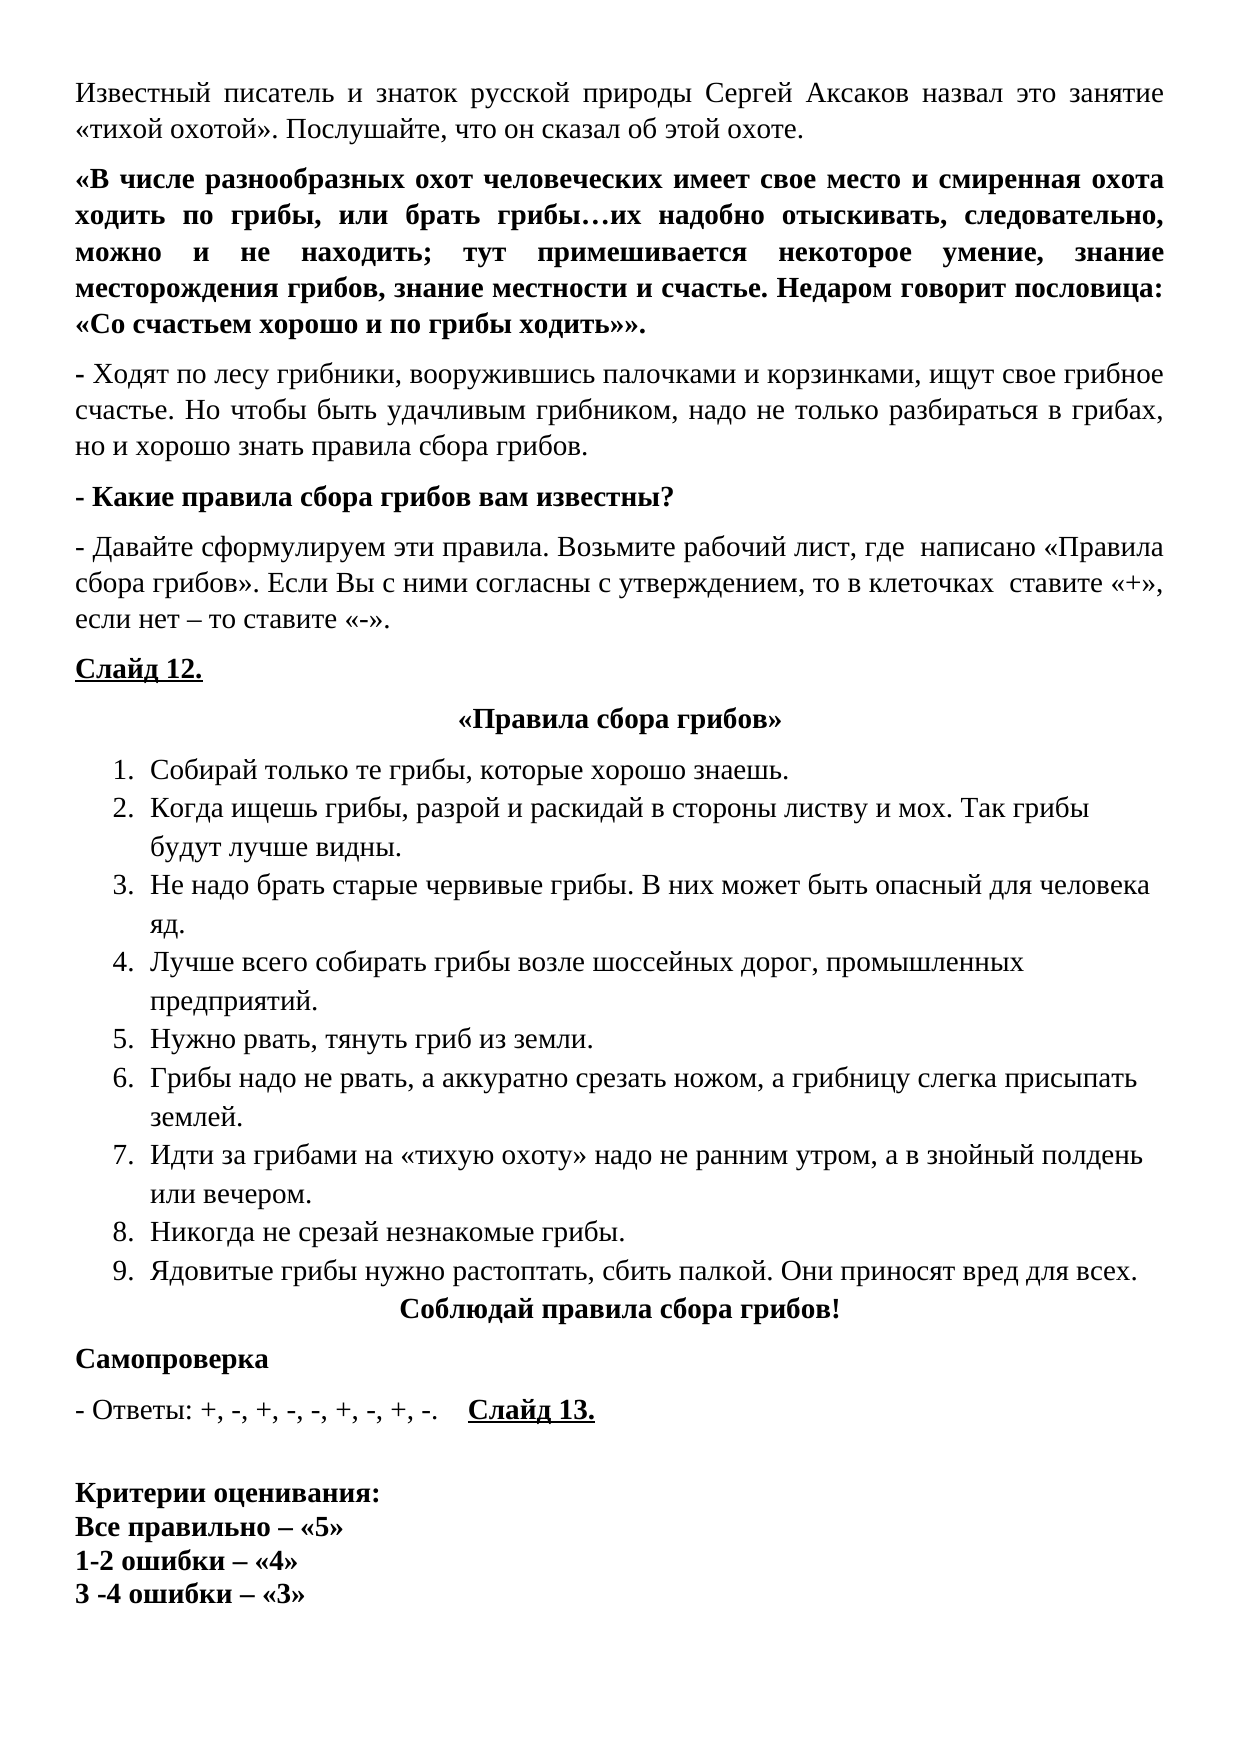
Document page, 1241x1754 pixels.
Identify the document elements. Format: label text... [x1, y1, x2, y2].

text Самопроверка [75, 1342, 1165, 1375]
list Идти за грибами на «тихую охоту» надо не ранним утром, а в знойный полдень или вечером. [112, 1137, 1165, 1209]
text «Правила сбора грибов» [75, 702, 1165, 735]
list Никогда не срезай незнакомые грибы. [112, 1214, 1165, 1248]
text - Ответы: +, -, +, -, -, +, -, +, -. Слайд 13. [75, 1392, 1165, 1425]
list Собирай только те грибы, которые хорошо знаешь. [112, 752, 1165, 785]
text - Ходят по лесу грибники, вооружившись палочками и корзинками, ищут свое грибное счастье. Но чтобы быть удачливым грибником, надо не только разбираться в грибах, но и хорошо знать правила сбора грибов. [75, 356, 1165, 462]
list Грибы надо не рвать, а аккуратно срезать ножом, а грибницу слегка присыпать землей. [112, 1060, 1165, 1132]
list Ядовитые грибы нужно растоптать, сбить палкой. Они приносят вред для всех. [112, 1253, 1165, 1286]
text Все правильно – «5» [75, 1509, 1165, 1543]
text «В числе разнообразных охот человеческих имеет свое место и смиренная охота ходить по грибы, или брать грибы…их надобно отыскивать, следовательно, можно и не находить; тут примешивается некоторое умение, знание месторождения грибов, знание местности и счастье. Недаром говорит пословица: «Со счастьем хорошо и по грибы ходить»». [75, 161, 1165, 339]
text - Какие правила сбора грибов вам известны? [75, 479, 1165, 512]
text - Давайте сформулируем эти правила. Возьмите рабочий лист, где написано «Правила сбора грибов». Если Вы с ними согласны с утверждением, то в клеточках ставите «+», если нет – то ставите «-». [75, 529, 1165, 635]
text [75, 75, 1165, 145]
text 3 -4 ошибки – «3» [75, 1576, 1165, 1610]
text Критерии оценивания: [75, 1476, 1165, 1509]
list Когда ищешь грибы, разрой и раскидай в стороны листву и мох. Так грибы будут лучше видны. [112, 790, 1165, 862]
list Нужно рвать, тянуть гриб из земли. [112, 1022, 1165, 1055]
text Слайд 12. [75, 651, 1165, 685]
text 1-2 ошибки – «4» [75, 1543, 1165, 1576]
list Не надо брать старые червивые грибы. В них может быть опасный для человека яд. [112, 867, 1165, 939]
list Лучше всего собирать грибы возле шоссейных дорог, промышленных предприятий. [112, 944, 1165, 1017]
text Соблюдай правила сбора грибов! [75, 1291, 1165, 1325]
